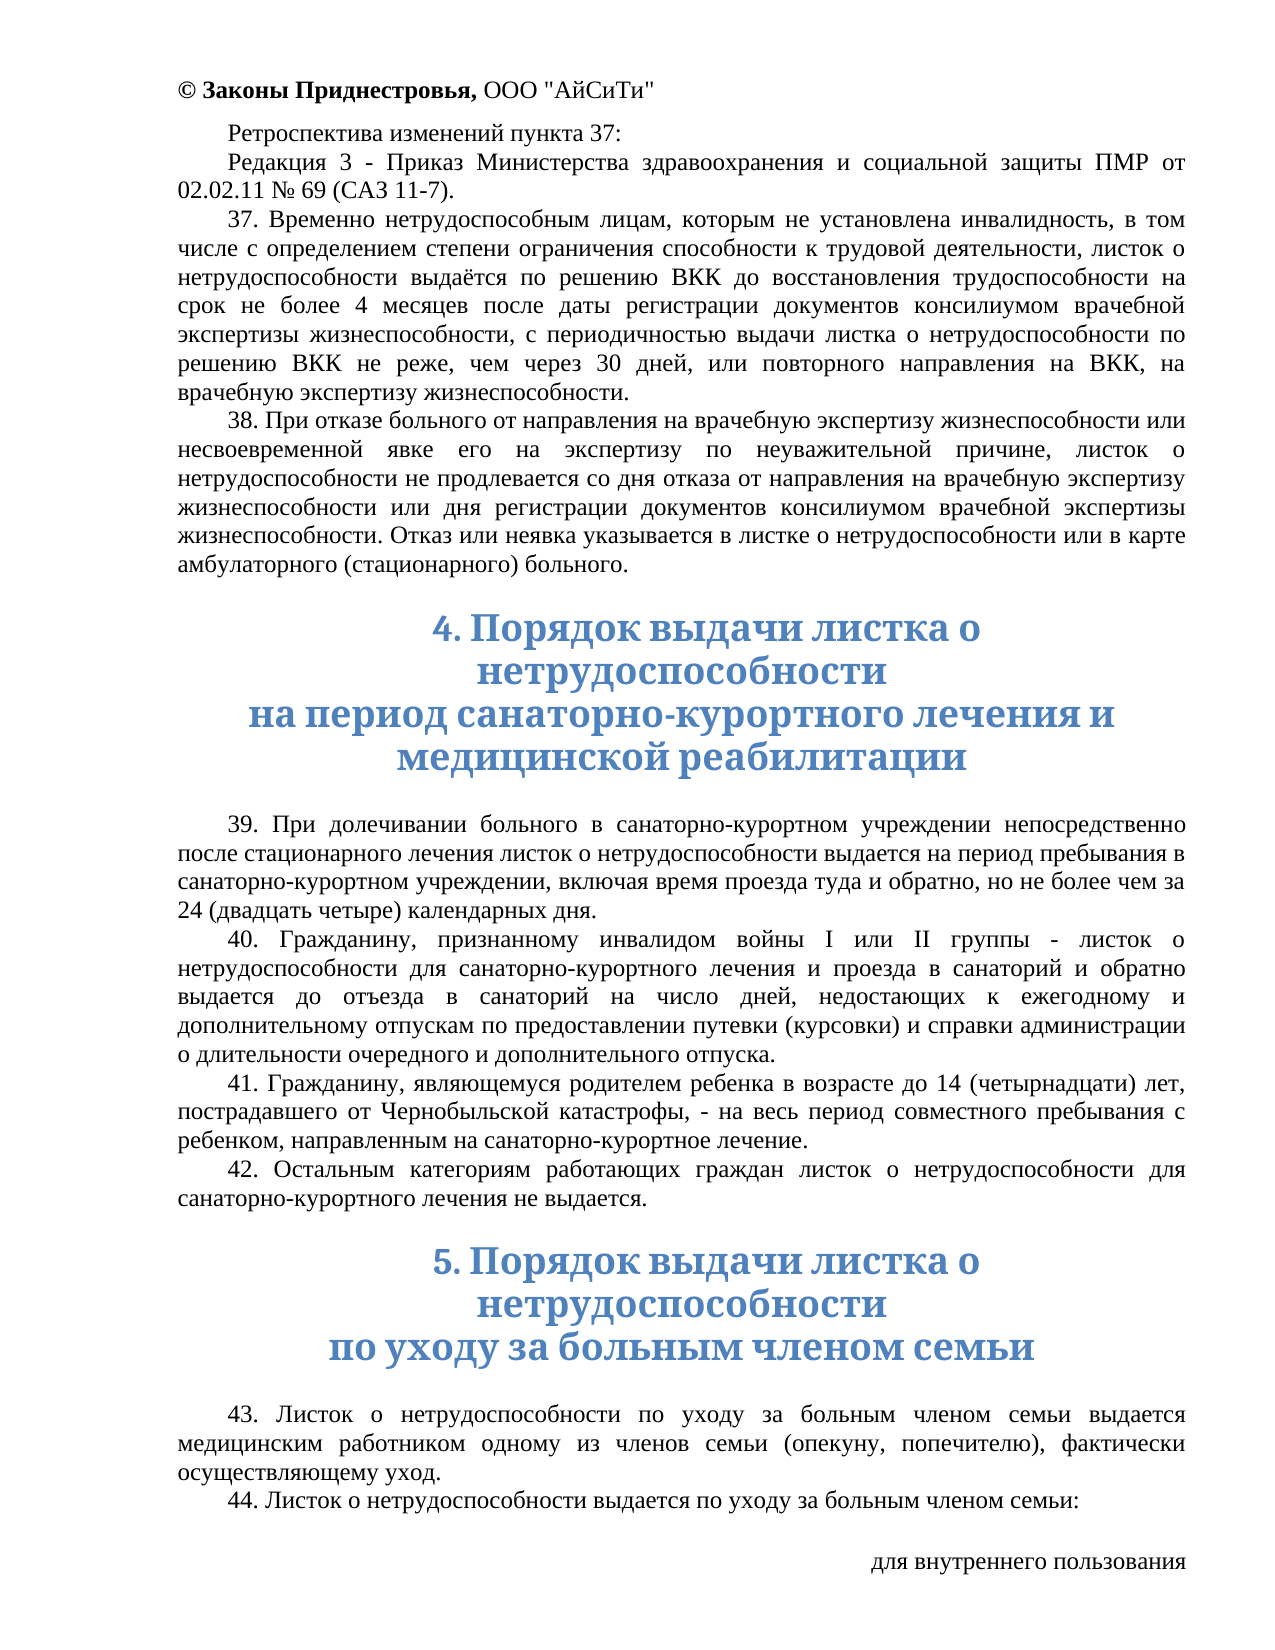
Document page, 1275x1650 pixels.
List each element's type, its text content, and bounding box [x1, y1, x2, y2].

text 43. Листок о нетрудоспособности по уходу за больным членом семьи выдается медицинским работником одному из членов семьи (опекуну, попечителю), фактически осуществляющему уход. [177, 1399, 1186, 1485]
text Ретроспектива изменений пункта 37: [177, 118, 1186, 147]
subtitle 5. Порядок выдачи листка о нетрудоспособности по уходу за больным членом семьи [177, 1241, 1186, 1370]
subtitle 4. Порядок выдачи листка о нетрудоспособности на период санаторно-курортного лечения и медицинской реабилитации [177, 607, 1186, 780]
text 39. При долечивании больного в санаторно-курортном учреждении непосредственно после стационарного лечения листок о нетрудоспособности выдается на период пребывания в санаторно-курортном учреждении, включая время проезда туда и обратно, но не более чем за 24 (двадцать четыре) календарных дня. [177, 809, 1186, 924]
text 41. Гражданину, являющемуся родителем ребенка в возрасте до 14 (четырнадцати) лет, пострадавшего от Чернобыльской катастрофы, - на весь период совместного пребывания с ребенком, направленным на санаторно-курортное лечение. [177, 1068, 1186, 1154]
text 42. Остальным категориям работающих граждан листок о нетрудоспособности для санаторно-курортного лечения не выдается. [177, 1154, 1186, 1211]
text Редакция 3 - Приказ Министерства здравоохранения и социальной защиты ПМР от 02.02.11 № 69 (САЗ 11-7). [177, 147, 1186, 204]
text 40. Гражданину, признанному инвалидом войны I или II группы - листок о нетрудоспособности для санаторно-курортного лечения и проезда в санаторий и обратно выдается до отъезда в санаторий на число дней, недостающих к ежегодному и дополнительному отпускам по предоставлении путевки (курсовки) и справки администрации о длительности очередного и дополнительного отпуска. [177, 924, 1186, 1068]
text 44. Листок о нетрудоспособности выдается по уходу за больным членом семьи: [177, 1485, 1186, 1514]
text 37. Временно нетрудоспособным лицам, которым не установлена инвалидность, в том числе с определением степени ограничения способности к трудовой деятельности, листок о нетрудоспособности выдаётся по решению ВКК до восстановления трудоспособности на срок не более 4 месяцев после даты регистрации документов консилиумом врачебной экспертизы жизнеспособности, с периодичностью выдачи листка о нетрудоспособности по решению ВКК не реже, чем через 30 дней, или повторного направления на ВКК, на врачебную экспертизу жизнеспособности. [177, 204, 1186, 406]
text 38. При отказе больного от направления на врачебную экспертизу жизнеспособности или несвоевременной явке его на экспертизу по неуважительной причине, листок о нетрудоспособности не продлевается со дня отказа от направления на врачебную экспертизу жизнеспособности или дня регистрации документов консилиумом врачебной экспертизы жизнеспособности. Отказ или неявка указывается в листке о нетрудоспособности или в карте амбулаторного (стационарного) больного. [177, 406, 1186, 578]
